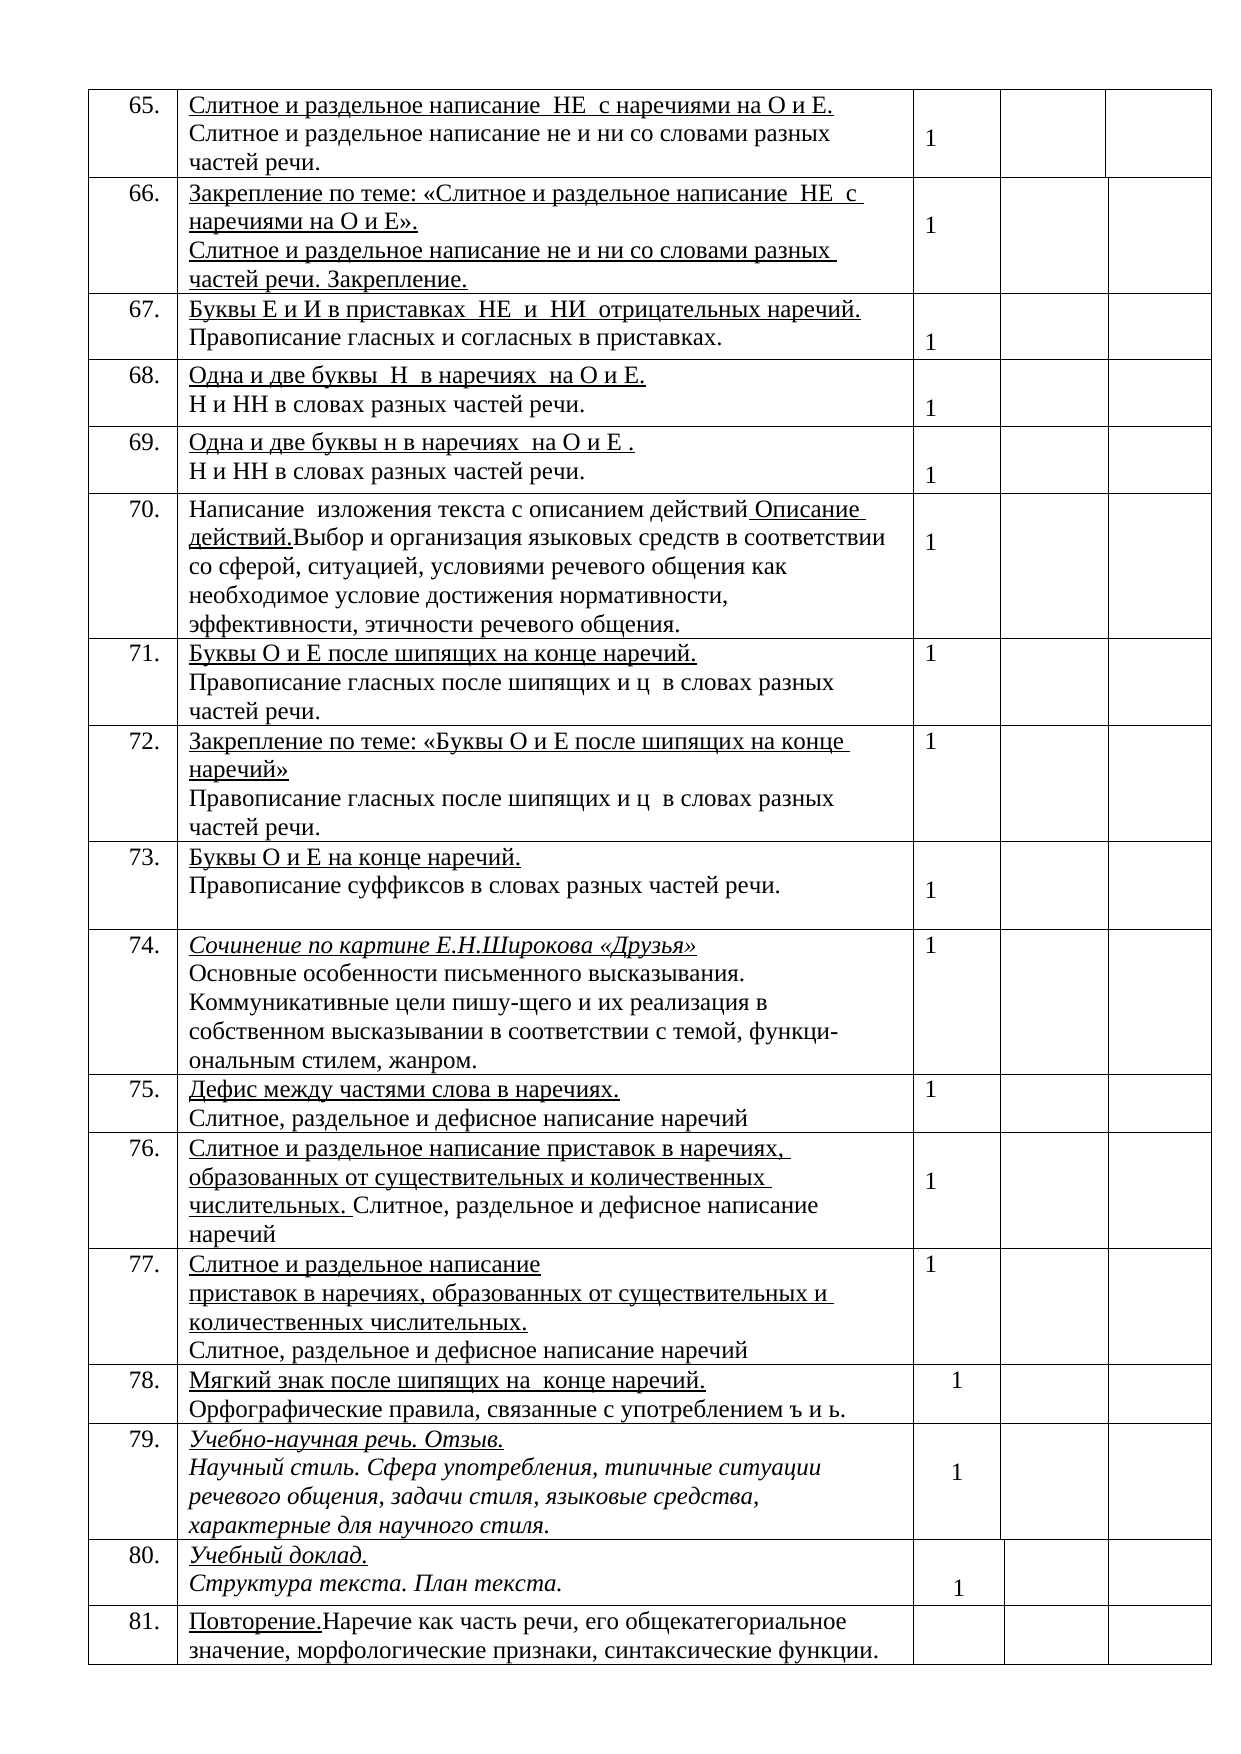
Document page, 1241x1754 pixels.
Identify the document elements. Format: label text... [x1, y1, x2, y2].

table_cell [1001, 90, 1105, 177]
table_cell [1109, 178, 1211, 293]
table_cell 1 [914, 639, 1000, 725]
table_cell [89, 178, 177, 293]
table_cell Слитное и раздельное написание НЕ с наречиями на О и Е. Слитное и раздельное написание не и ни со словами разных частей речи. [178, 90, 913, 177]
table_cell 1 [914, 1075, 1000, 1132]
table_cell [1001, 639, 1108, 725]
table_cell 1 [914, 1133, 1000, 1248]
table_cell [89, 1249, 177, 1364]
table_cell [1001, 1133, 1108, 1248]
table_cell [89, 726, 177, 841]
table_cell Слитное и раздельное написание приставок в наречиях, образованных от существительных и количественных числительных. Слитное, раздельное и дефисное написание наречий [178, 1133, 913, 1248]
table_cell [178, 1606, 913, 1664]
table_cell 1 [914, 930, 1000, 1073]
table_cell [1109, 1365, 1211, 1423]
table_cell [1001, 178, 1108, 293]
table_cell [1001, 1075, 1108, 1132]
table_cell [1109, 842, 1211, 929]
table_cell Буквы О и Е на конце наречий. Правописание суффиксов в словах разных частей речи. [178, 842, 913, 929]
table_cell [89, 930, 177, 1073]
table_cell [89, 427, 177, 493]
table_cell Дефис между частями слова в наречиях. Слитное, раздельное и дефисное написание наречий [178, 1075, 913, 1132]
table_cell Закрепление по теме: «Буквы О и Е после шипящих на конце наречий» Правописание гласных после шипящих и ц в словах разных частей речи. [178, 726, 913, 841]
table_cell [1109, 726, 1211, 841]
table_cell [89, 1540, 177, 1605]
table_cell [1109, 1606, 1211, 1664]
table_cell 1 [914, 294, 1000, 359]
table_cell 1 [914, 1424, 1000, 1539]
table_cell [1109, 639, 1211, 725]
table_cell Мягкий знак после шипящих на конце наречий. Орфографические правила, связанные с употреблением ъ и ь. [178, 1365, 913, 1423]
table_cell [89, 294, 177, 359]
table_cell 1 [914, 1365, 1000, 1423]
table_cell [1001, 1249, 1108, 1364]
table_cell [1001, 842, 1108, 929]
table_cell 1 [914, 90, 1000, 177]
table_cell Сочинение по картине Е.Н.Широкова «Друзья» Основные особенности письменного высказывания. Коммуникативные цели пишу-щего и их реализация в собственном высказывании в соответствии с темой, функци-ональным стилем, жанром. [178, 930, 913, 1073]
table_cell [89, 1133, 177, 1248]
table_cell [1109, 427, 1211, 493]
table_cell Слитное и раздельное написание приставок в наречиях, образованных от существительных и количественных числительных. Слитное, раздельное и дефисное написание наречий [178, 1249, 913, 1364]
table_cell Одна и две буквы н в наречиях на О и Е . Н и НН в словах разных частей речи. [178, 427, 913, 493]
table_cell [1001, 360, 1108, 426]
table_cell [1001, 294, 1108, 359]
table_cell [1109, 930, 1211, 1073]
table_cell 1 [914, 494, 1000, 637]
table_cell [89, 842, 177, 929]
table_cell [1109, 1424, 1211, 1539]
table_cell Одна и две буквы Н в наречиях на О и Е. Н и НН в словах разных частей речи. [178, 360, 913, 426]
table_cell [89, 1606, 177, 1664]
table_cell 1 [914, 360, 1000, 426]
table_cell [1001, 494, 1108, 637]
table_cell Закрепление по теме: «Слитное и раздельное написание НЕ с наречиями на О и Е». Слитное и раздельное написание не и ни со словами разных частей речи. Закрепление. [178, 178, 913, 293]
table_cell 1 [914, 1540, 1004, 1605]
table_cell [1001, 1365, 1108, 1423]
table_cell [89, 1365, 177, 1423]
table_cell [89, 360, 177, 426]
table_cell [1106, 90, 1211, 177]
table_cell 1 [914, 1249, 1000, 1364]
table_cell 1 [914, 427, 1000, 493]
table_cell [1005, 1606, 1108, 1664]
table_cell Написание изложения текста с описанием действий Описание действий.Выбор и организация языковых средств в соответствии со сферой, ситуацией, условиями речевого общения как необходимое условие достижения нормативности, эффективности, этичности речевого общения. [178, 494, 913, 637]
table_cell 1 [914, 1606, 1004, 1664]
table_cell [1005, 1540, 1108, 1605]
table_cell [1109, 1540, 1211, 1605]
table_cell [1109, 1249, 1211, 1364]
table_cell [1001, 930, 1108, 1073]
table_cell [1109, 1133, 1211, 1248]
table_cell [1109, 360, 1211, 426]
table_cell 1 [914, 178, 1000, 293]
table_cell [89, 1424, 177, 1539]
table_cell [89, 494, 177, 637]
table_cell [1001, 427, 1108, 493]
table_cell [1109, 294, 1211, 359]
table_cell Учебно-научная речь. Отзыв. Научный стиль. Сфера употребления, типичные ситуации речевого общения, задачи стиля, языковые средства, характерные для научного стиля. [178, 1424, 913, 1539]
table_cell Учебный доклад. Структура текста. План текста. [178, 1540, 913, 1605]
table_cell [1001, 1424, 1108, 1539]
table_cell Буквы О и Е после шипящих на конце наречий. Правописание гласных после шипящих и ц в словах разных частей речи. [178, 639, 913, 725]
table_cell [89, 639, 177, 725]
table_cell 1 [914, 842, 1000, 929]
table_cell [1109, 494, 1211, 637]
table_cell Буквы Е и И в приставках НЕ и НИ отрицательных наречий. Правописание гласных и согласных в приставках. [178, 294, 913, 359]
table_cell [89, 1075, 177, 1132]
table_cell [1109, 1075, 1211, 1132]
table_cell [89, 90, 177, 177]
table_cell 1 [914, 726, 1000, 841]
table_cell [1001, 726, 1108, 841]
